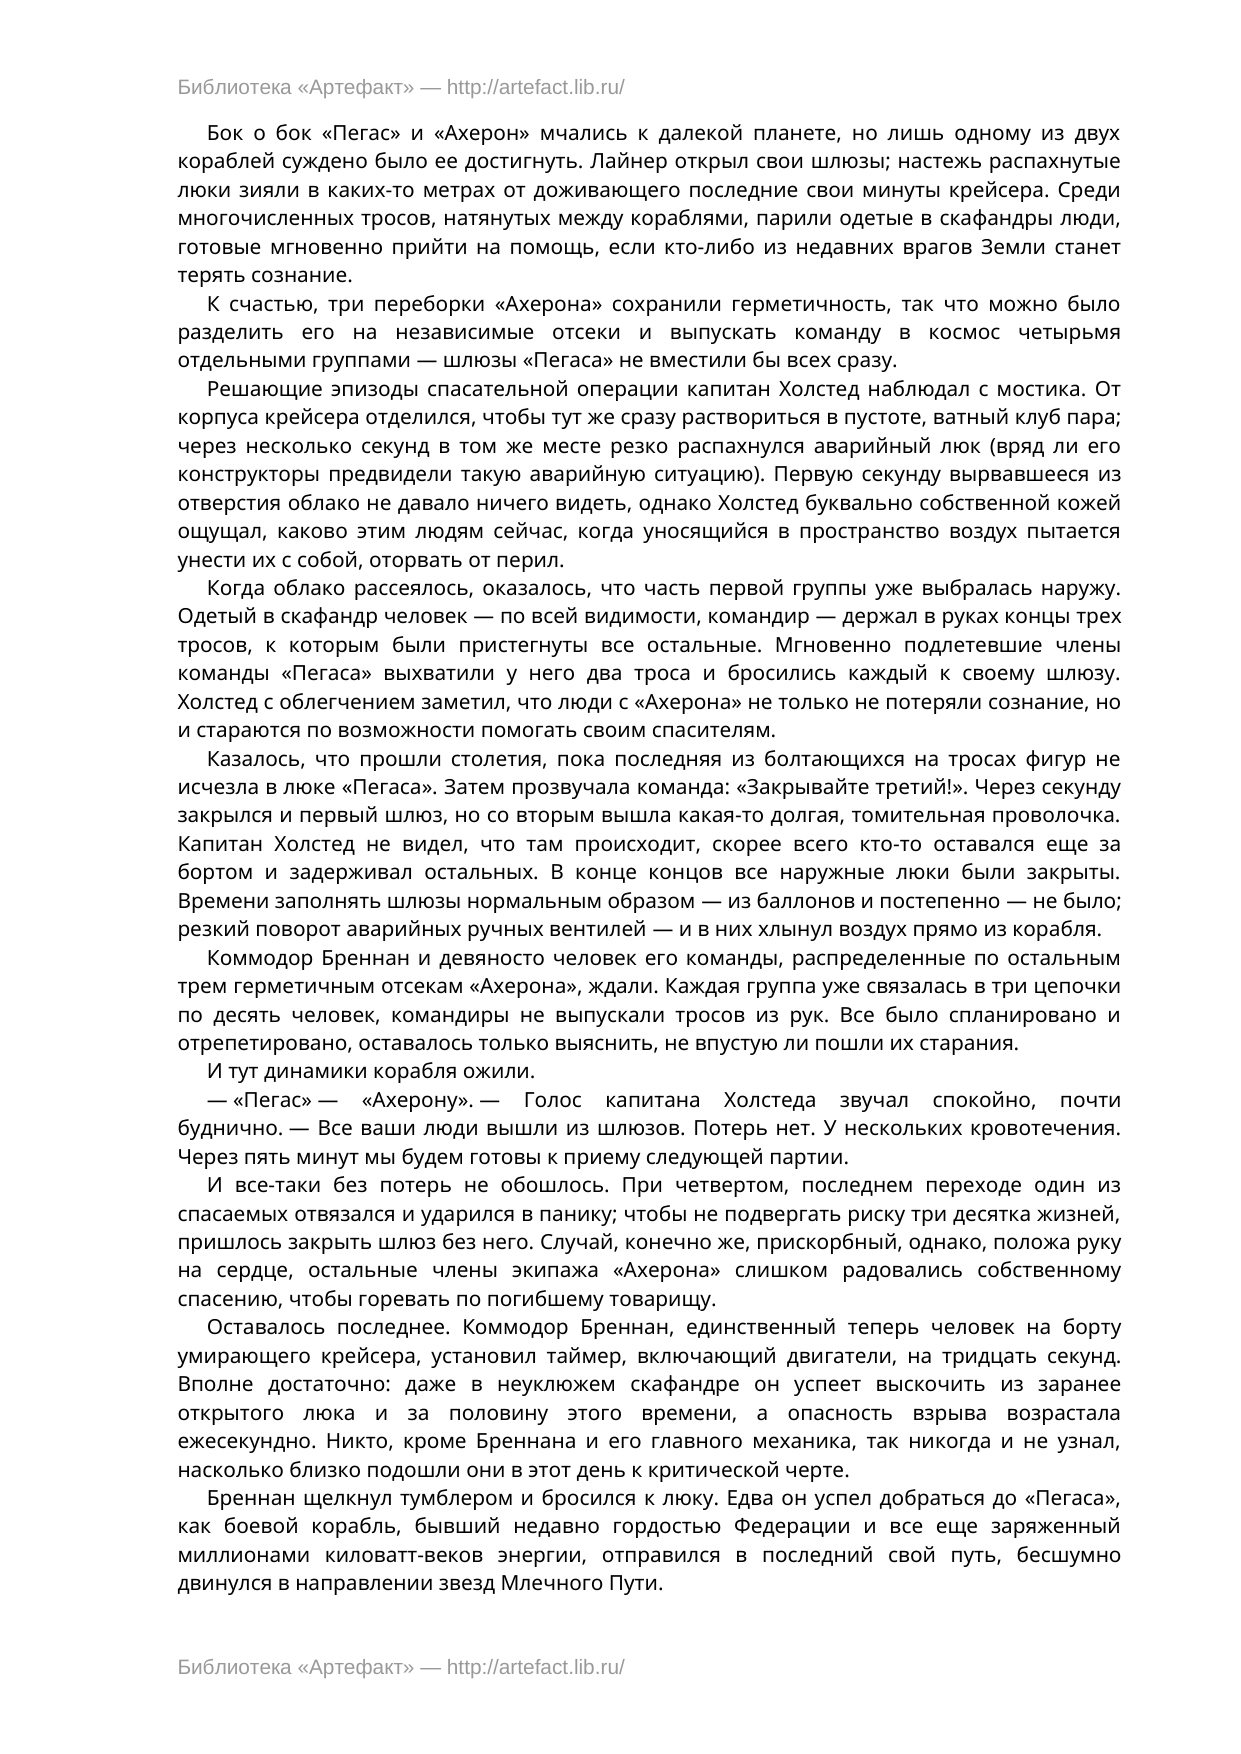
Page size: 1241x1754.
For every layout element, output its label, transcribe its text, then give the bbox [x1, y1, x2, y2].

text — «Пегас» — «Ахерону». — Голос капитана Холстеда звучал спокойно, почти буднично. — Все ваши люди вышли из шлюзов. Потерь нет. У нескольких кровотечения. Через пять минут мы будем готовы к приему следующей партии. [177, 1085, 1122, 1170]
text Казалось, что прошли столетия, пока последняя из болтающихся на тросах фигур не исчезла в люке «Пегаса». Затем прозвучала команда: «Закрывайте третий!». Через секунду закрылся и первый шлюз, но со вторым вышла какая-то долгая, томительная проволочка. Капитан Холстед не видел, что там происходит, скорее всего кто-то оставался еще за бортом и задерживал остальных. В конце концов все наружные люки были закрыты. Времени заполнять шлюзы нормальным образом — из баллонов и постепенно — не было; резкий поворот аварийных ручных вентилей — и в них хлынул воздух прямо из корабля. [177, 744, 1122, 943]
text И тут динамики корабля ожили. [177, 1057, 1122, 1085]
text Бреннан щелкнул тумблером и бросился к люку. Едва он успел добраться до «Пегаса», как боевой корабль, бывший недавно гордостью Федерации и все еще заряженный миллионами киловатт-веков энергии, отправился в последний свой путь, бесшумно двинулся в направлении звезд Млечного Пути. [177, 1483, 1122, 1597]
text Когда облако рассеялось, оказалось, что часть первой группы уже выбралась наружу. Одетый в скафандр человек — по всей видимости, командир — держал в руках концы трех тросов, к которым были пристегнуты все остальные. Мгновенно подлетевшие члены команды «Пегаса» выхватили у него два троса и бросились каждый к своему шлюзу. Холстед с облегчением заметил, что люди с «Ахерона» не только не потеряли сознание, но и стараются по возможности помогать своим спасителям. [177, 573, 1122, 744]
text Коммодор Бреннан и девяносто человек его команды, распределенные по остальным трем герметичным отсекам «Ахерона», ждали. Каждая группа уже связалась в три цепочки по десять человек, командиры не выпускали тросов из рук. Все было спланировано и отрепетировано, оставалось только выяснить, не впустую ли пошли их старания. [177, 943, 1122, 1057]
text К счастью, три переборки «Ахерона» сохранили герметичность, так что можно было разделить его на независимые отсеки и выпускать команду в космос четырьмя отдельными группами — шлюзы «Пегаса» не вместили бы всех сразу. [177, 289, 1122, 374]
text Оставалось последнее. Коммодор Бреннан, единственный теперь человек на борту умирающего крейсера, установил таймер, включающий двигатели, на тридцать секунд. Вполне достаточно: даже в неуклюжем скафандре он успеет выскочить из заранее открытого люка и за половину этого времени, а опасность взрыва возрастала ежесекундно. Никто, кроме Бреннана и его главного механика, так никогда и не узнал, насколько близко подошли они в этот день к критической черте. [177, 1312, 1122, 1483]
text Решающие эпизоды спасательной операции капитан Холстед наблюдал с мостика. От корпуса крейсера отделился, чтобы тут же сразу раствориться в пустоте, ватный клуб пара; через несколько секунд в том же месте резко распахнулся аварийный люк (вряд ли его конструкторы предвидели такую аварийную ситуацию). Первую секунду вырвавшееся из отверстия облако не давало ничего видеть, однако Холстед буквально собственной кожей ощущал, каково этим людям сейчас, когда уносящийся в пространство воздух пытается унести их с собой, оторвать от перил. [177, 374, 1122, 573]
text Бок о бок «Пегас» и «Ахерон» мчались к далекой планете, но лишь одному из двух кораблей суждено было ее достигнуть. Лайнер открыл свои шлюзы; настежь распахнутые люки зияли в каких-то метрах от доживающего последние свои минуты крейсера. Среди многочисленных тросов, натянутых между кораблями, парили одетые в скафандры люди, готовые мгновенно прийти на помощь, если кто-либо из недавних врагов Земли станет терять сознание. [177, 118, 1122, 289]
text И все-таки без потерь не обошлось. При четвертом, последнем переходе один из спасаемых отвязался и ударился в панику; чтобы не подвергать риску три десятка жизней, пришлось закрыть шлюз без него. Случай, конечно же, прискорбный, однако, положа руку на сердце, остальные члены экипажа «Ахерона» слишком радовались собственному спасению, чтобы горевать по погибшему товарищу. [177, 1170, 1122, 1312]
